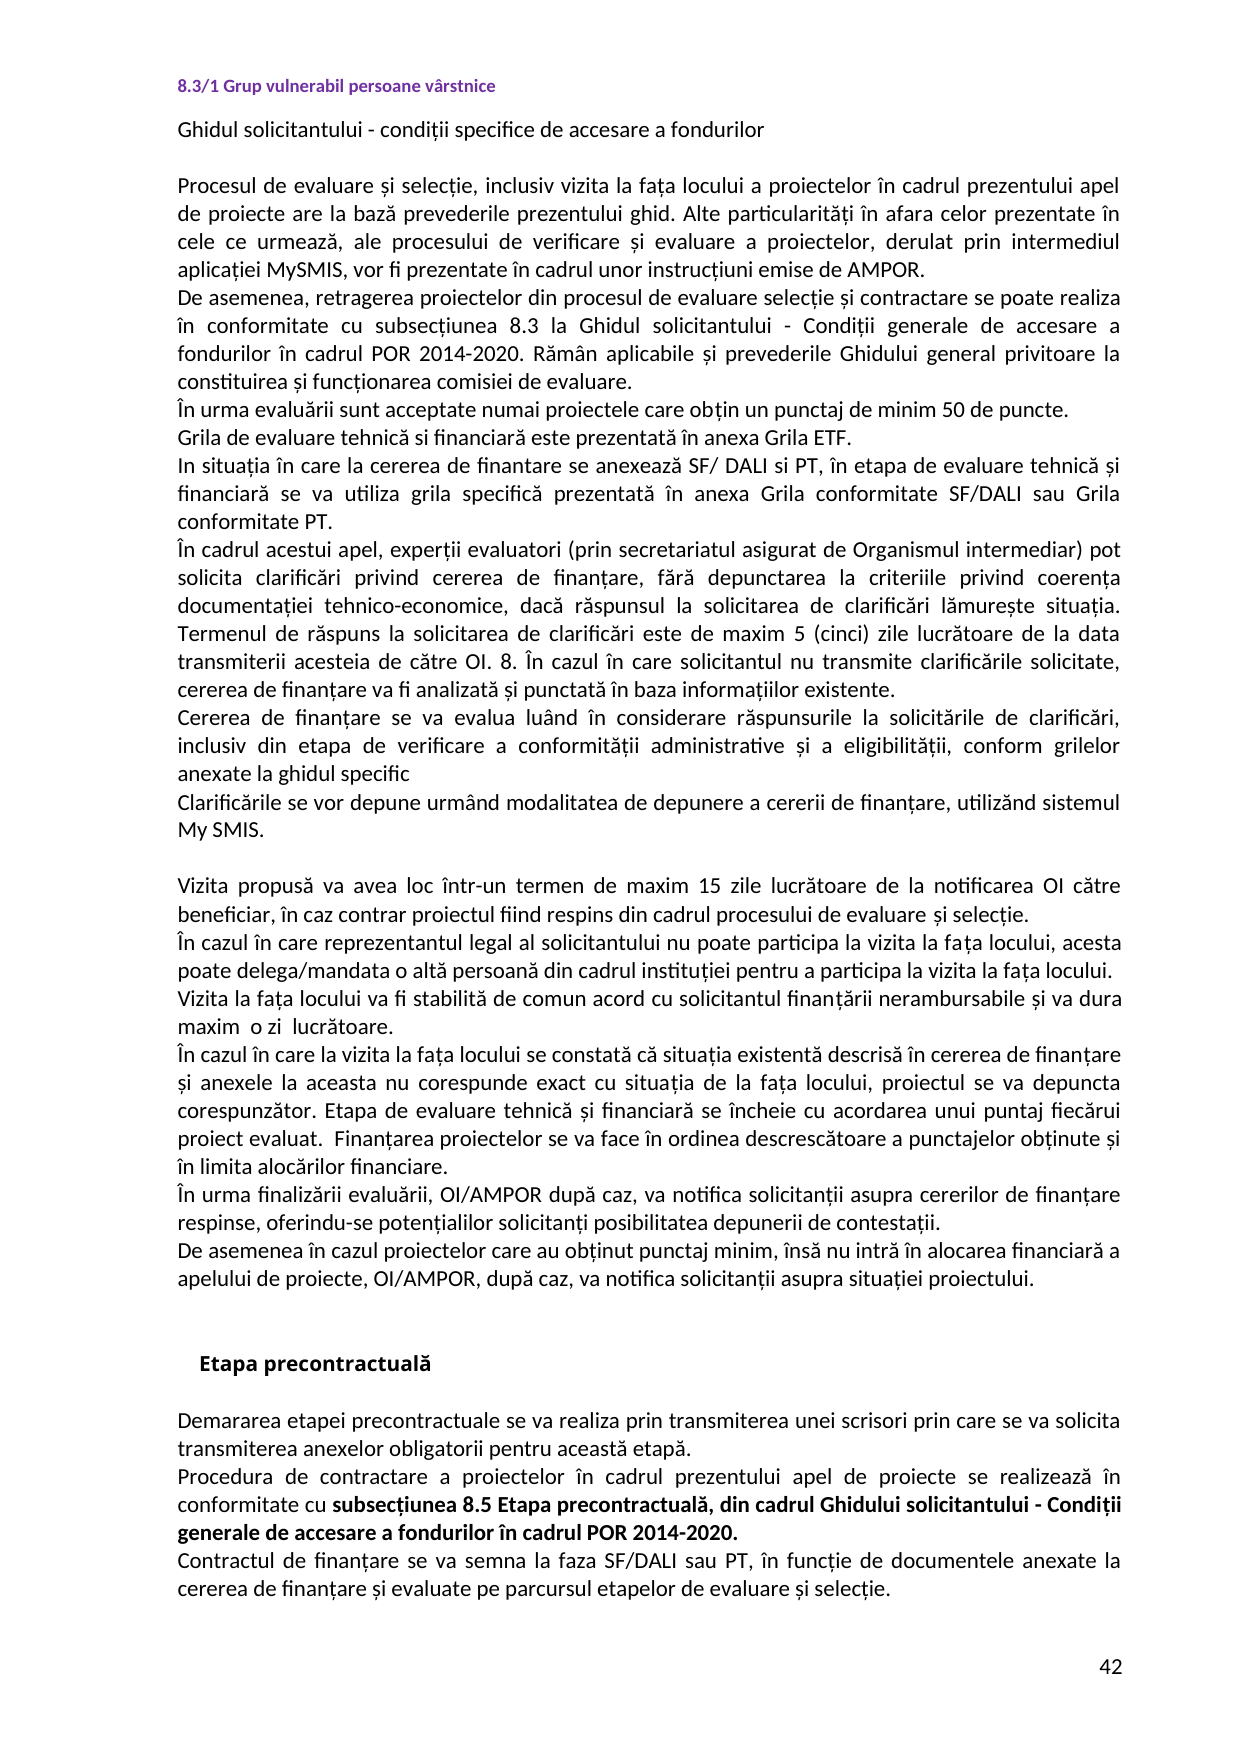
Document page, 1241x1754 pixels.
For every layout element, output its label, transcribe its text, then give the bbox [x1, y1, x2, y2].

text În cazul în care reprezentantul legal al solicitantului nu poate participa la vizita la faţa locului, acesta poate delega/mandata o altă persoană din cadrul instituţiei pentru a participa la vizita la faţa locului. [177, 928, 1122, 984]
text Etapa precontractuală [177, 1349, 1122, 1377]
text De asemenea, retragerea proiectelor din procesul de evaluare selecție și contractare se poate realiza în conformitate cu subsecțiunea 8.3 la Ghidul solicitantului - Condiții generale de accesare a fondurilor în cadrul POR 2014-2020. Rămân aplicabile și prevederile Ghidului general privitoare la constituirea și funcționarea comisiei de evaluare. [177, 283, 1122, 395]
text Procedura de contractare a proiectelor în cadrul prezentului apel de proiecte se realizează în conformitate cu subsecțiunea 8.5 Etapa precontractuală, din cadrul Ghidului solicitantului - Condiții generale de accesare a fondurilor în cadrul POR 2014-2020. [177, 1462, 1122, 1546]
text Vizita la faţa locului va fi stabilită de comun acord cu solicitantul finanţării nerambursabile şi va dura maxim o zi lucrătoare. [177, 984, 1122, 1040]
text Contractul de finanțare se va semna la faza SF/DALI sau PT, în funcție de documentele anexate la cererea de finanțare și evaluate pe parcursul etapelor de evaluare și selecție. [177, 1546, 1122, 1602]
text Grila de evaluare tehnică si financiară este prezentată în anexa Grila ETF. [177, 423, 1122, 451]
text De asemenea în cazul proiectelor care au obținut punctaj minim, însă nu intră în alocarea financiară a apelului de proiecte, OI/AMPOR, după caz, va notifica solicitanții asupra situației proiectului. [177, 1236, 1122, 1292]
text În cadrul acestui apel, experţii evaluatori (prin secretariatul asigurat de Organismul intermediar) pot solicita clarificări privind cererea de finanțare, fără depunctarea la criteriile privind coerența documentației tehnico-economice, dacă răspunsul la solicitarea de clarificări lămurește situația. Termenul de răspuns la solicitarea de clarificări este de maxim 5 (cinci) zile lucrătoare de la data transmiterii acesteia de către OI. 8. În cazul în care solicitantul nu transmite clarificările solicitate, cererea de finanțare va fi analizată și punctată în baza informațiilor existente. [177, 535, 1122, 703]
text Clarificările se vor depune urmând modalitatea de depunere a cererii de finanțare, utilizănd sistemul My SMIS. [177, 788, 1122, 844]
text Procesul de evaluare și selecție, inclusiv vizita la fața locului a proiectelor în cadrul prezentului apel de proiecte are la bază prevederile prezentului ghid. Alte particularități în afara celor prezentate în cele ce urmează, ale procesului de verificare și evaluare a proiectelor, derulat prin intermediul aplicației MySMIS, vor fi prezentate în cadrul unor instrucțiuni emise de AMPOR. [177, 171, 1122, 283]
text În urma evaluării sunt acceptate numai proiectele care obţin un punctaj de minim 50 de puncte. [177, 395, 1122, 423]
text Vizita propusă va avea loc într-un termen de maxim 15 zile lucrătoare de la notificarea OI către beneficiar, în caz contrar proiectul fiind respins din cadrul procesului de evaluare şi selecţie. [177, 872, 1122, 928]
text În cazul în care la vizita la faţa locului se constată că situaţia existentă descrisă în cererea de finanţare şi anexele la aceasta nu corespunde exact cu situaţia de la faţa locului, proiectul se va depuncta corespunzător. Etapa de evaluare tehnică și financiară se încheie cu acordarea unui puntaj fiecărui proiect evaluat. Finanțarea proiectelor se va face în ordinea descrescătoare a punctajelor obținute și în limita alocărilor financiare. [177, 1040, 1122, 1180]
text In situația în care la cererea de finantare se anexează SF/ DALI si PT, în etapa de evaluare tehnică și financiară se va utiliza grila specifică prezentată în anexa Grila conformitate SF/DALI sau Grila conformitate PT. [177, 451, 1122, 535]
text În urma finalizării evaluării, OI/AMPOR după caz, va notifica solicitanții asupra cererilor de finanțare respinse, oferindu-se potențialilor solicitanți posibilitatea depunerii de contestații. [177, 1180, 1122, 1236]
text Cererea de finanțare se va evalua luând în considerare răspunsurile la solicitările de clarificări, inclusiv din etapa de verificare a conformității administrative și a eligibilității, conform grilelor anexate la ghidul specific [177, 703, 1122, 788]
text Demararea etapei precontractuale se va realiza prin transmiterea unei scrisori prin care se va solicita transmiterea anexelor obligatorii pentru această etapă. [177, 1406, 1122, 1462]
